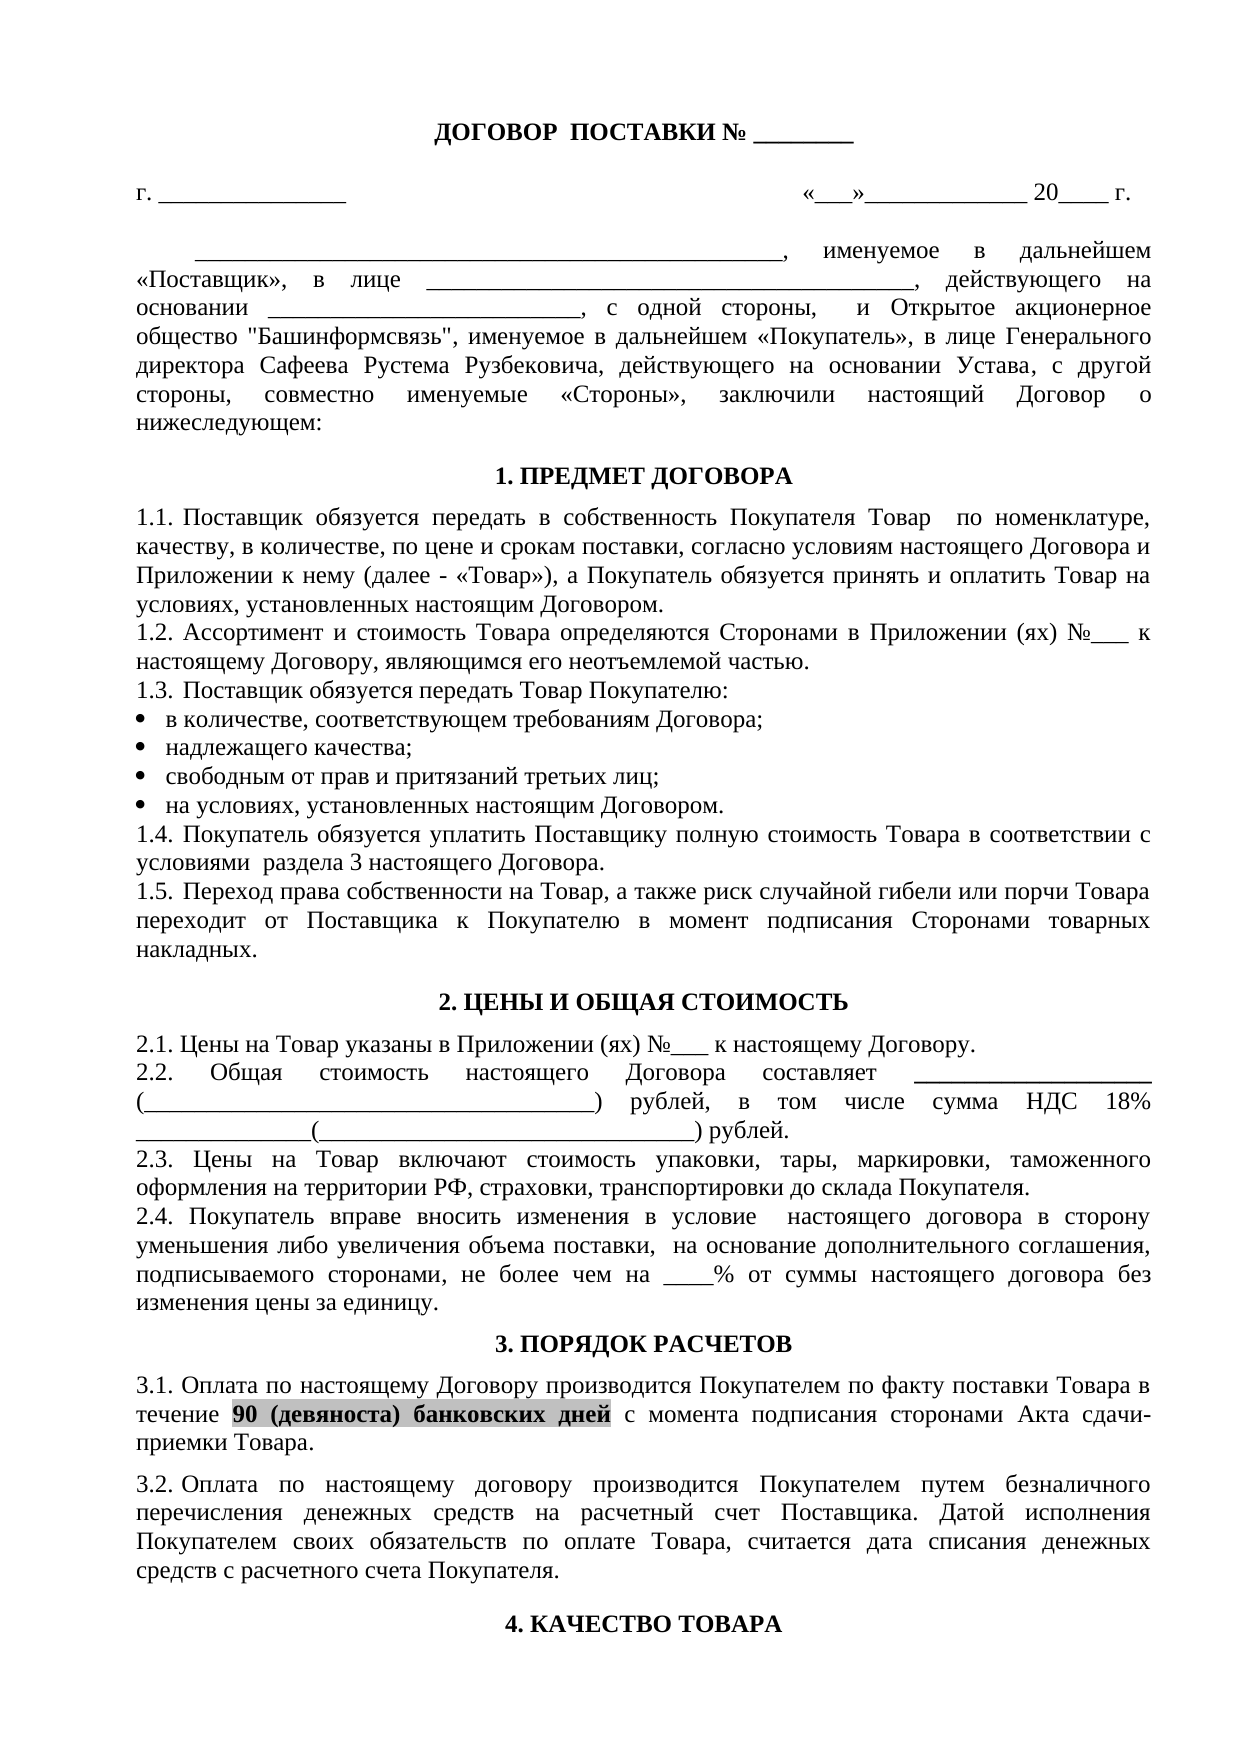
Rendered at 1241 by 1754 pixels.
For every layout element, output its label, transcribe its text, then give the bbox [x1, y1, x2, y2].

text _______________________________________________, именуемое в дальнейшем «Поставщик», в лице _______________________________________, действующего на основании _________________________, с одной стороны, и Открытое акционерное общество "Башинформсвязь", именуемое в дальнейшем «Покупатель», в лице Генерального директора Сафеева Рустема Рузбековича, действующего на основании Устава, с другой стороны, совместно именуемые «Стороны», заключили настоящий Договор о нижеследующем: [136, 235, 1152, 436]
list 2.4. Покупатель вправе вносить изменения в условие настоящего договора в сторону уменьшения либо увеличения объема поставки, на основание дополнительного соглашения, подписываемого сторонами, не более чем на ____% от суммы настоящего договора без изменения цены за единицу. [136, 1201, 1152, 1316]
text 1. ПРЕДМЕТ ДОГОВОРА [136, 461, 1152, 490]
list свободным от прав и притязаний третьих лиц; [136, 761, 1152, 790]
text 4. КАЧЕСТВО ТОВАРА [136, 1609, 1152, 1637]
list 2.3. Цены на Товар включают стоимость упаковки, тары, маркировки, таможенного оформления на территории РФ, страховки, транспортировки до склада Покупателя. [136, 1144, 1152, 1201]
text 3. ПОРЯДОК РАСЧЕТОВ [136, 1329, 1152, 1357]
text ДОГОВОР ПОСТАВКИ № ________ [136, 117, 1152, 146]
list Поставщик обязуется передать Товар Покупателю: [136, 675, 1152, 704]
list Поставщик обязуется передать в собственность Покупателя Товар по номенклатуре, качеству, в количестве, по цене и срокам поставки, согласно условиям настоящего Договора и Приложении к нему (далее - «Товар»), а Покупатель обязуется принять и оплатить Товар на условиях, установленных настоящим Договором. [136, 502, 1152, 617]
list Переход права собственности на Товар, а также риск случайной гибели или порчи Товара переходит от Поставщика к Покупателю в момент подписания Сторонами товарных накладных. [136, 876, 1152, 962]
list Ассортимент и стоимость Товара определяются Сторонами в Приложении (ях) №___ к настоящему Договору, являющимся его неотъемлемой частью. [136, 617, 1152, 675]
list Оплата по настоящему Договору производится Покупателем по факту поставки Товара в течение 90 (девяноста) банковских дней с момента подписания сторонами Акта сдачи-приемки Товара. [136, 1370, 1152, 1456]
list 2.1. Цены на Товар указаны в Приложении (ях) №___ к настоящему Договору. [136, 1029, 1152, 1057]
list Оплата по настоящему договору производится Покупателем путем безналичного перечисления денежных средств на расчетный счет Поставщика. Датой исполнения Покупателем своих обязательств по оплате Товара, считается дата списания денежных средств с расчетного счета Покупателя. [136, 1469, 1152, 1584]
text 2.2. Общая стоимость настоящего Договора составляет ___________________ (____________________________________) рублей, в том числе сумма НДС 18% ______________(______________________________) рублей. [136, 1057, 1152, 1144]
list надлежащего качества; [136, 732, 1152, 761]
list в количестве, соответствующем требованиям Договора; [136, 704, 1152, 732]
text 2. ЦЕНЫ И ОБЩАЯ СТОИМОСТЬ [136, 987, 1152, 1016]
list на условиях, установленных настоящим Договором. [136, 790, 1152, 819]
text г. _______________ «___»_____________ 20____ г. [136, 177, 1152, 206]
list Покупатель обязуется уплатить Поставщику полную стоимость Товара в соответствии с условиями раздела 3 настоящего Договора. [136, 819, 1152, 876]
